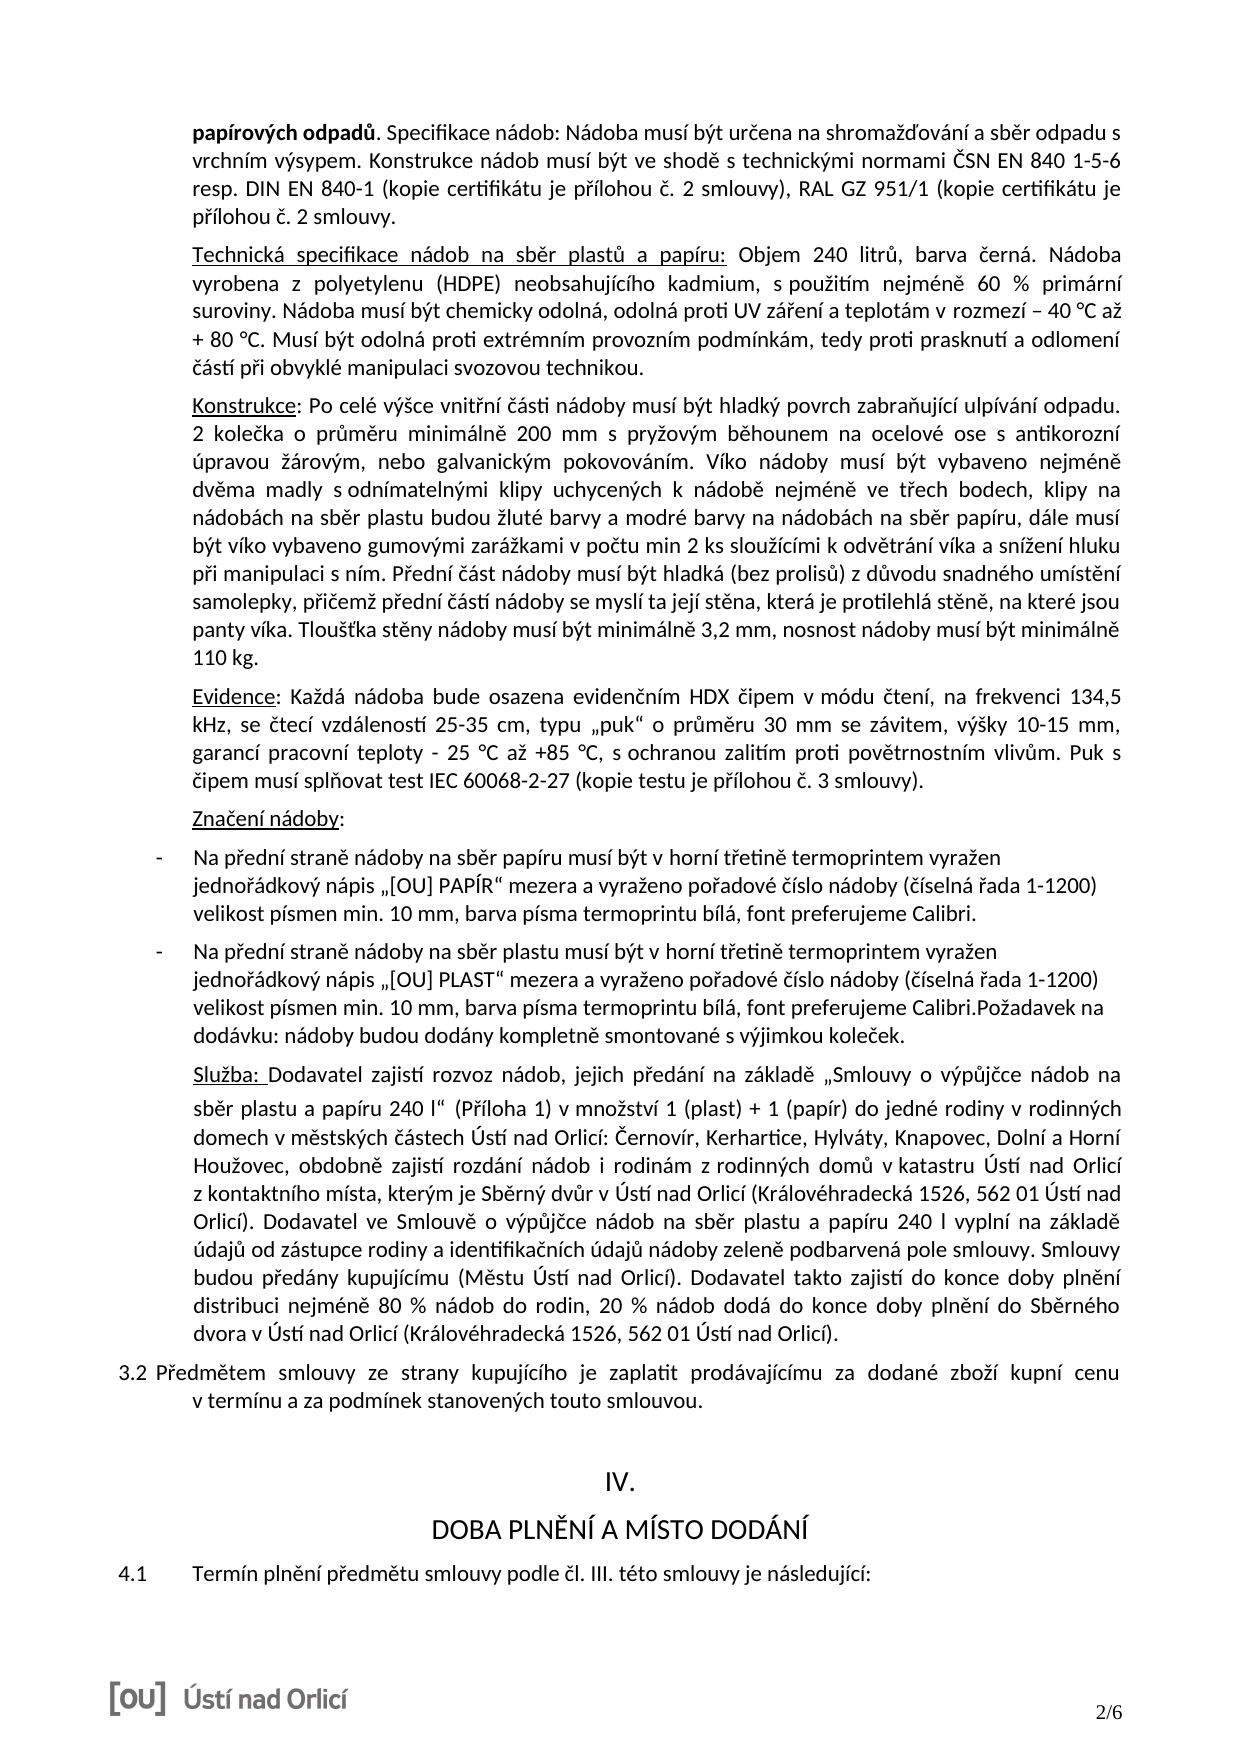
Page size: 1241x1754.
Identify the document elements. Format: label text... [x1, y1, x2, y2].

text Doba plnění a místo dodání [118, 1511, 1122, 1547]
list Předmětem smlouvy ze strany kupujícího je zaplatit prodávajícímu za dodané zboží kupní cenu v termínu a za podmínek stanovených touto smlouvou. [118, 1358, 1122, 1414]
text Evidence: Každá nádoba bude osazena evidenčním HDX čipem v módu čtení, na frekvenci 134,5 kHz, se čtecí vzdáleností 25-35 cm, typu „puk“ o průměru 30 mm se závitem, výšky 10-15 mm, garancí pracovní teploty - 25 °C až +85 °C, s ochranou zalitím proti povětrnostním vlivům. Puk s čipem musí splňovat test IEC 60068-2-27 (kopie testu je přílohou č. 3 smlouvy). [192, 682, 1122, 794]
text Technická specifikace nádob na sběr plastů a papíru: Objem 240 litrů, barva černá. Nádoba vyrobena z polyetylenu (HDPE) neobsahujícího kadmium, s použitím nejméně 60 % primární suroviny. Nádoba musí být chemicky odolná, odolná proti UV záření a teplotám v rozmezí – 40 °C až + 80 °C. Musí být odolná proti extrémním provozním podmínkám, tedy proti prasknutí a odlomení částí při obvyklé manipulaci svozovou technikou. [192, 241, 1122, 381]
text Služba: Dodavatel zajistí rozvoz nádob, jejich předání na základě „Smlouvy o výpůjčce nádob na sběr plastu a papíru 240 l“ (Příloha 1) v množství 1 (plast) + 1 (papír) do jedné rodiny v rodinných domech v městských částech Ústí nad Orlicí: Černovír, Kerhartice, Hylváty, Knapovec, Dolní a Horní Houžovec, obdobně zajistí rozdání nádob i rodinám z rodinných domů v katastru Ústí nad Orlicí z kontaktního místa, kterým je Sběrný dvůr v Ústí nad Orlicí (Královéhradecká 1526, 562 01 Ústí nad Orlicí). Dodavatel ve Smlouvě o výpůjčce nádob na sběr plastu a papíru 240 l vyplní na základě údajů od zástupce rodiny a identifikačních údajů nádoby zeleně podbarvená pole smlouvy. Smlouvy budou předány kupujícímu (Městu Ústí nad Orlicí). Dodavatel takto zajistí do konce doby plnění distribuci nejméně 80 % nádob do rodin, 20 % nádob dodá do konce doby plnění do Sběrného dvora v Ústí nad Orlicí (Královéhradecká 1526, 562 01 Ústí nad Orlicí). [193, 1060, 1122, 1347]
picture [109, 1681, 350, 1717]
text Konstrukce: Po celé výšce vnitřní části nádoby musí být hladký povrch zabraňující ulpívání odpadu. 2 kolečka o průměru minimálně 200 mm s pryžovým běhounem na ocelové ose s antikorozní úpravou žárovým, nebo galvanickým pokovováním. Víko nádoby musí být vybaveno nejméně dvěma madly s odnímatelnými klipy uchycených k nádobě nejméně ve třech bodech, klipy na nádobách na sběr plastu budou žluté barvy a modré barvy na nádobách na sběr papíru, dále musí být víko vybaveno gumovými zarážkami v počtu min 2 ks sloužícími k odvětrání víka a snížení hluku při manipulaci s ním. Přední část nádoby musí být hladká (bez prolisů) z důvodu snadného umístění samolepky, přičemž přední částí nádoby se myslí ta její stěna, která je protilehlá stěně, na které jsou panty víka. Tloušťka stěny nádoby musí být minimálně 3,2 mm, nosnost nádoby musí být minimálně 110 kg. [192, 391, 1122, 671]
text 4.1 Termín plnění předmětu smlouvy podle čl. III. této smlouvy je následující: [118, 1559, 1122, 1587]
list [118, 118, 1122, 230]
text Značení nádoby: [192, 804, 1122, 832]
text IV. [118, 1463, 1122, 1498]
list Na přední straně nádoby na sběr plastu musí být v horní třetině termoprintem vyražen jednořádkový nápis „[OU] PLAST“ mezera a vyraženo pořadové číslo nádoby (číselná řada 1-1200) velikost písmen min. 10 mm, barva písma termoprintu bílá, font preferujeme Calibri.Požadavek na dodávku: nádoby budou dodány kompletně smontované s výjimkou koleček. [156, 937, 1122, 1049]
list Na přední straně nádoby na sběr papíru musí být v horní třetině termoprintem vyražen jednořádkový nápis „[OU] PAPÍR“ mezera a vyraženo pořadové číslo nádoby (číselná řada 1-1200) velikost písmen min. 10 mm, barva písma termoprintu bílá, font preferujeme Calibri. [156, 843, 1122, 927]
